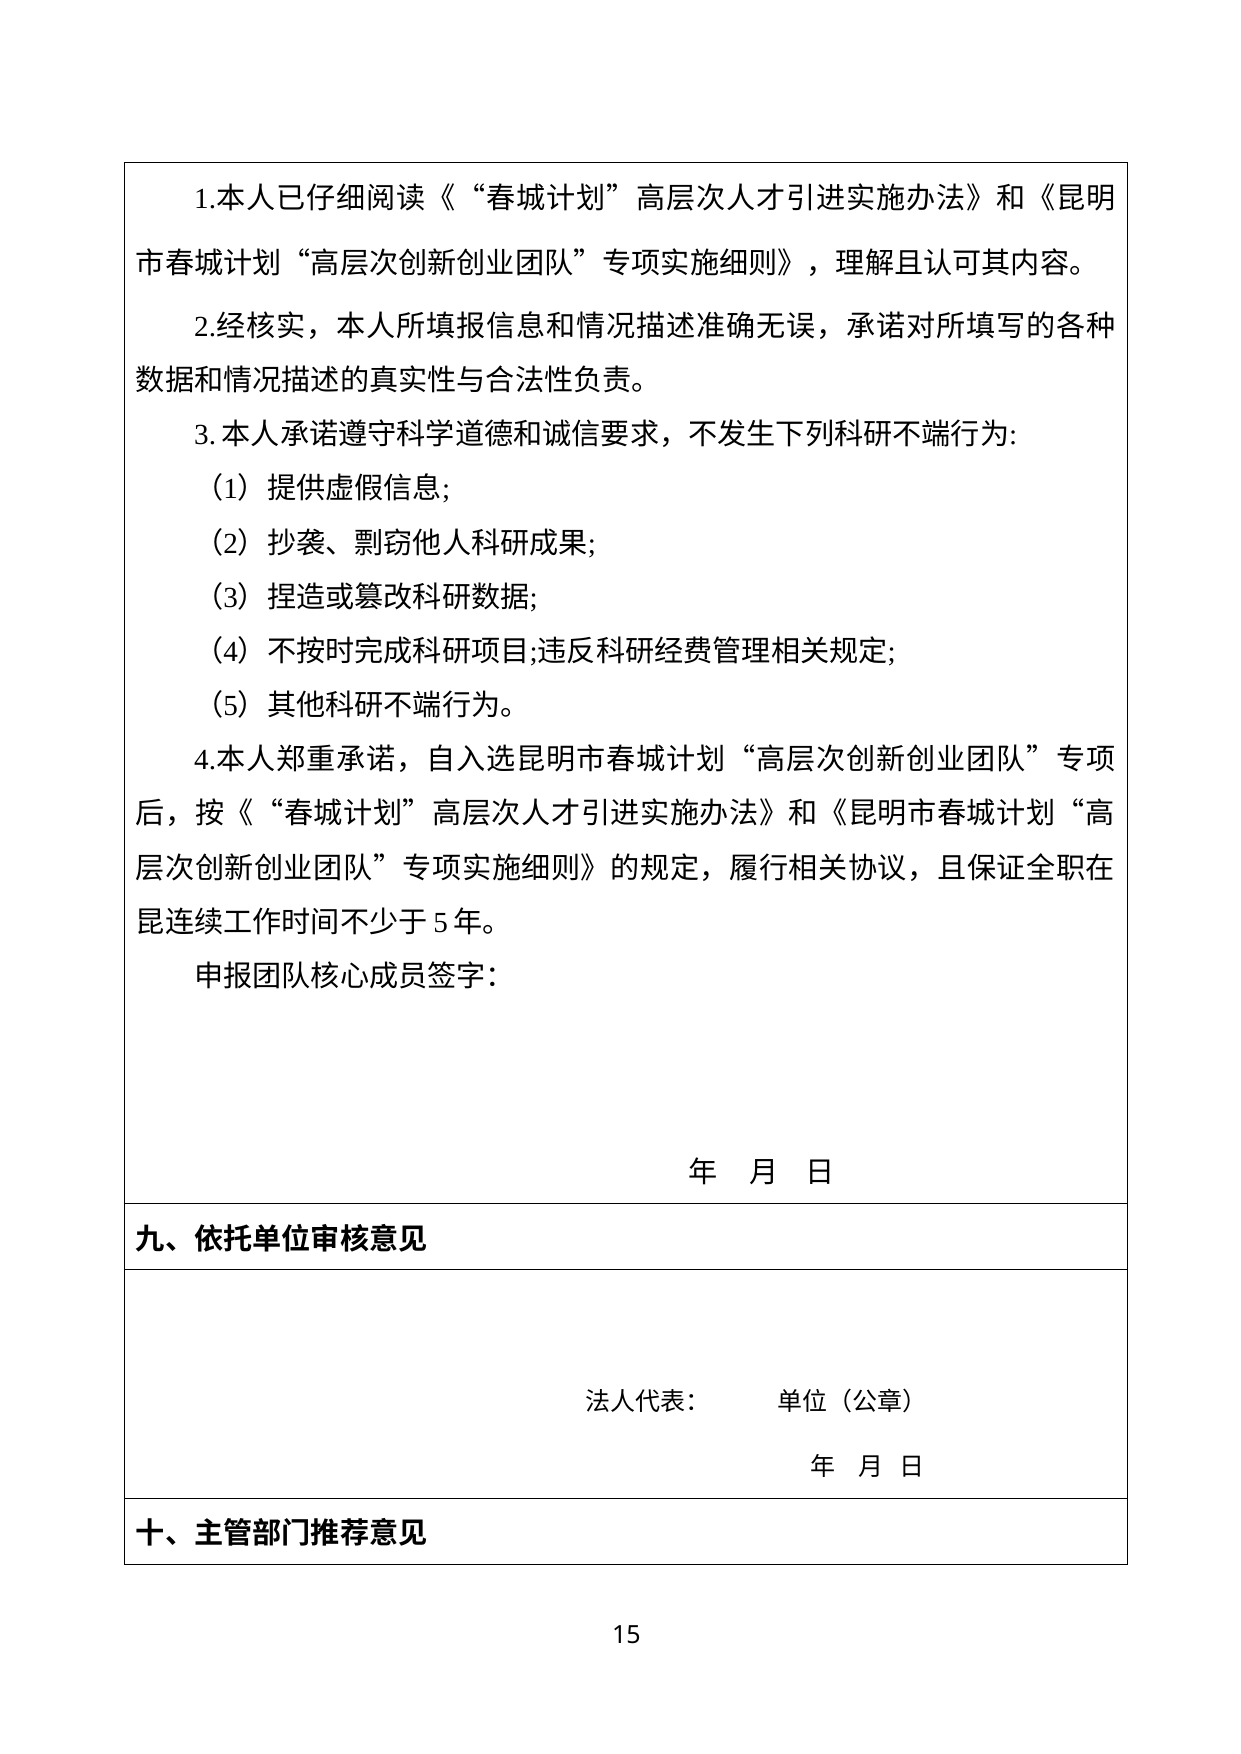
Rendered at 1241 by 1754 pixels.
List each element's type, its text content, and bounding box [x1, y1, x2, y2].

table_cell 十、主管部门推荐意见 [125, 1499, 1127, 1563]
table_cell 1.本人已仔细阅读《“春城计划”高层次人才引进实施办法》和《昆明市春城计划“高层次创新创业团队”专项实施细则》，理解且认可其内容。 2.经核实，本人所填报信息和情况描述准确无误，承诺对所填写的各种数据和情况描述的真实性与合法性负责。 3. 本人承诺遵守科学道德和诚信要求，不发生下列科研不端行为: （1）提供虚假信息; （2）抄袭、剽窃他人科研成果; （3）捏造或篡改科研数据; （4）不按时完成科研项目;违反科研经费管理相关规定; （5）其他科研不端行为。 4.本人郑重承诺，自入选昆明市春城计划“高层次创新创业团队”专项后，按《“春城计划”高层次人才引进实施办法》和《昆明市春城计划“高层次创新创业团队”专项实施细则》的规定，履行相关协议，且保证全职在昆连续工作时间不少于5年。 申报团队核心成员签字： 年 月 日 [125, 163, 1127, 1203]
table_cell 法人代表： 单位（公章） 年 月 日 [125, 1270, 1127, 1497]
table_cell 九、依托单位审核意见 [125, 1204, 1127, 1269]
